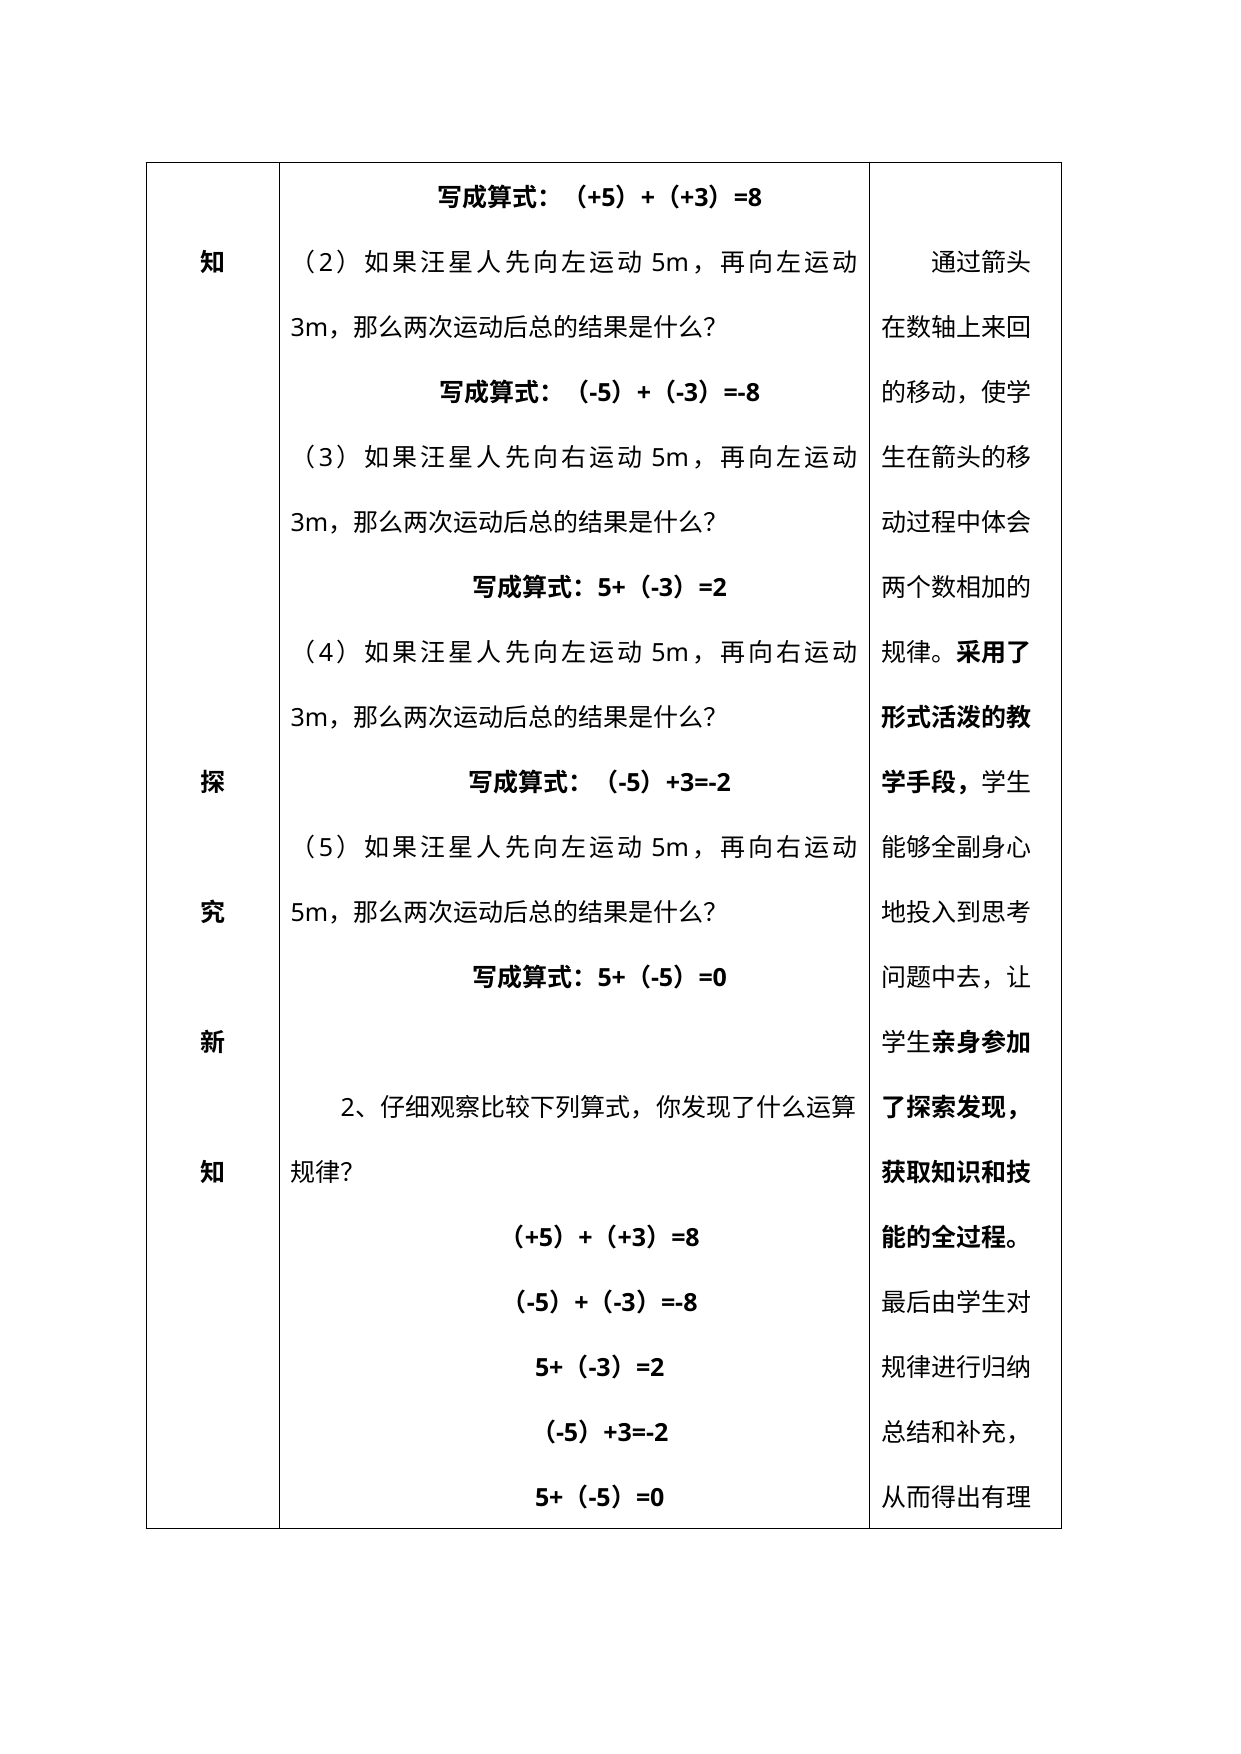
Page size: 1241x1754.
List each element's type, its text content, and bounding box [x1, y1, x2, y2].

table_cell 探 究 新 知 探 究 新 知 [147, 163, 279, 1528]
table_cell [870, 163, 1061, 1528]
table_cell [280, 163, 869, 1528]
